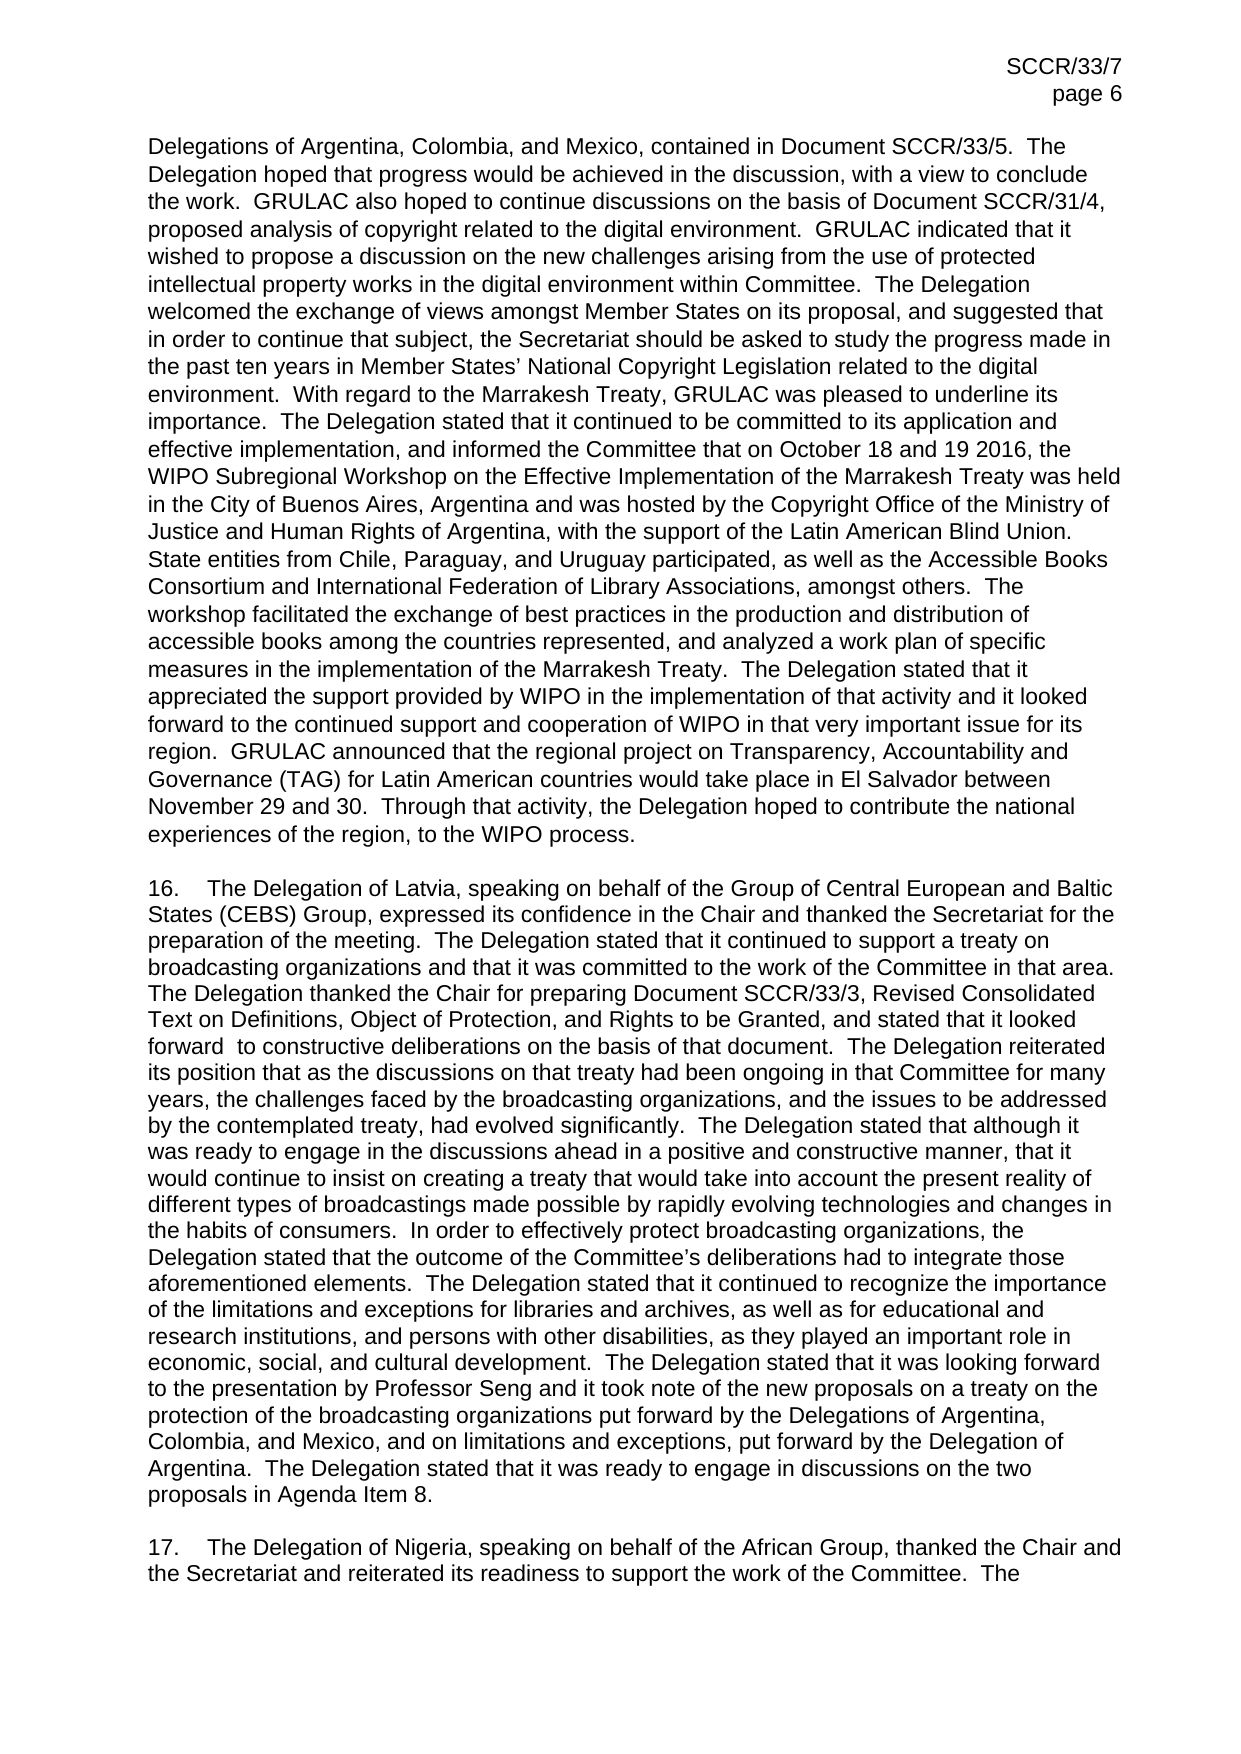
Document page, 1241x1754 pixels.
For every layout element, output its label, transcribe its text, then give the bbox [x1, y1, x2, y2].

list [148, 132, 1122, 847]
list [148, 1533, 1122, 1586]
list The Delegation of Latvia, speaking on behalf of the Group of Central European and Baltic States (CEBS) Group, expressed its confidence in the Chair and thanked the Secretariat for the preparation of the meeting. The Delegation stated that it continued to support a treaty on broadcasting organizations and that it was committed to the work of the Committee in that area. The Delegation thanked the Chair for preparing Document SCCR/33/3, Revised Consolidated Text on Definitions, Object of Protection, and Rights to be Granted, and stated that it looked forward to constructive deliberations on the basis of that document. The Delegation reiterated its position that as the discussions on that treaty had been ongoing in that Committee for many years, the challenges faced by the broadcasting organizations, and the issues to be addressed by the contemplated treaty, had evolved significantly. The Delegation stated that although it was ready to engage in the discussions ahead in a positive and constructive manner, that it would continue to insist on creating a treaty that would take into account the present reality of different types of broadcastings made possible by rapidly evolving technologies and changes in the habits of consumers. In order to effectively protect broadcasting organizations, the Delegation stated that the outcome of the Committee’s deliberations had to integrate those aforementioned elements. The Delegation stated that it continued to recognize the importance of the limitations and exceptions for libraries and archives, as well as for educational and research institutions, and persons with other disabilities, as they played an important role in economic, social, and cultural development. The Delegation stated that it was looking forward to the presentation by Professor Seng and it took note of the new proposals on a treaty on the protection of the broadcasting organizations put forward by the Delegations of Argentina, Colombia, and Mexico, and on limitations and exceptions, put forward by the Delegation of Argentina. The Delegation stated that it was ready to engage in discussions on the two proposals in Agenda Item 8. [148, 875, 1122, 1507]
